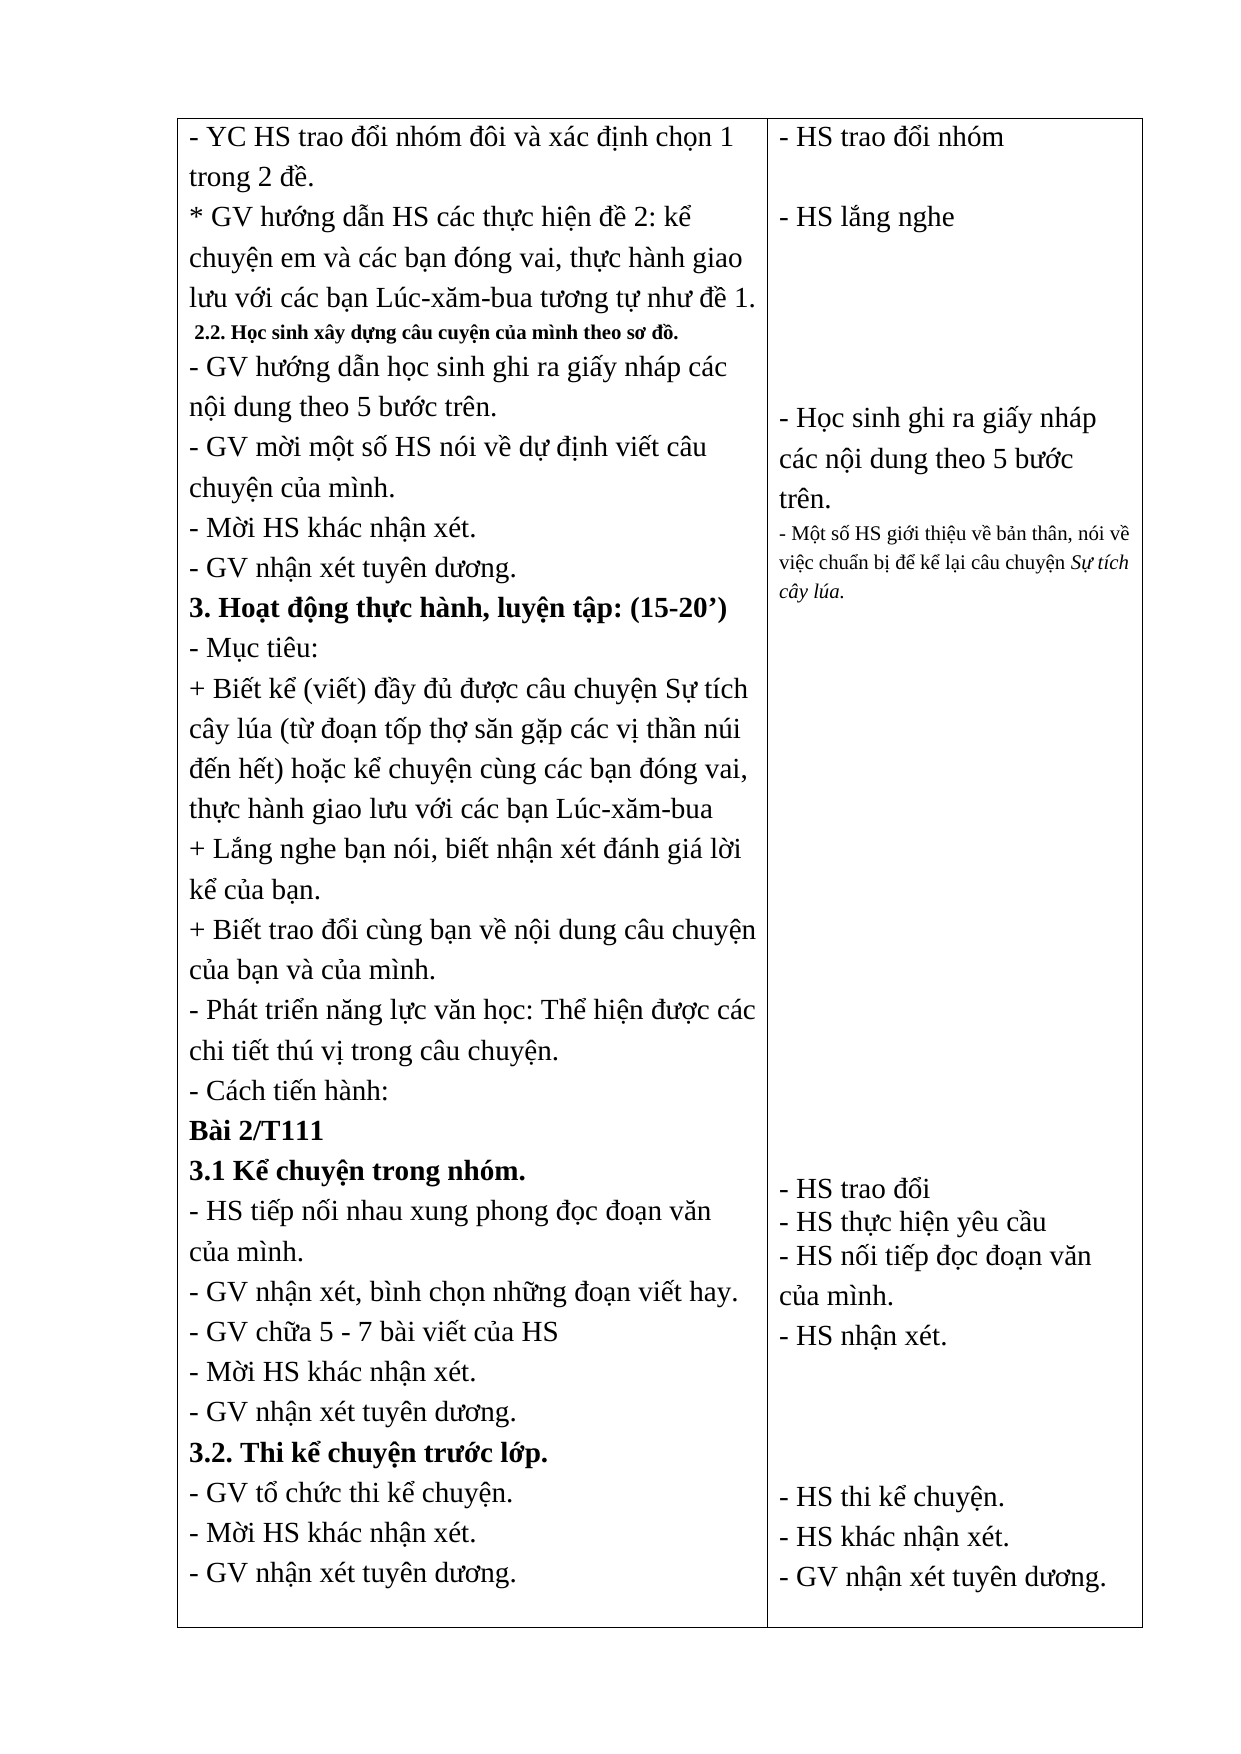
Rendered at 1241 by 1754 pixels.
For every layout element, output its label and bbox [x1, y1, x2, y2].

table_cell [768, 119, 1142, 1627]
table_cell [178, 119, 767, 1627]
